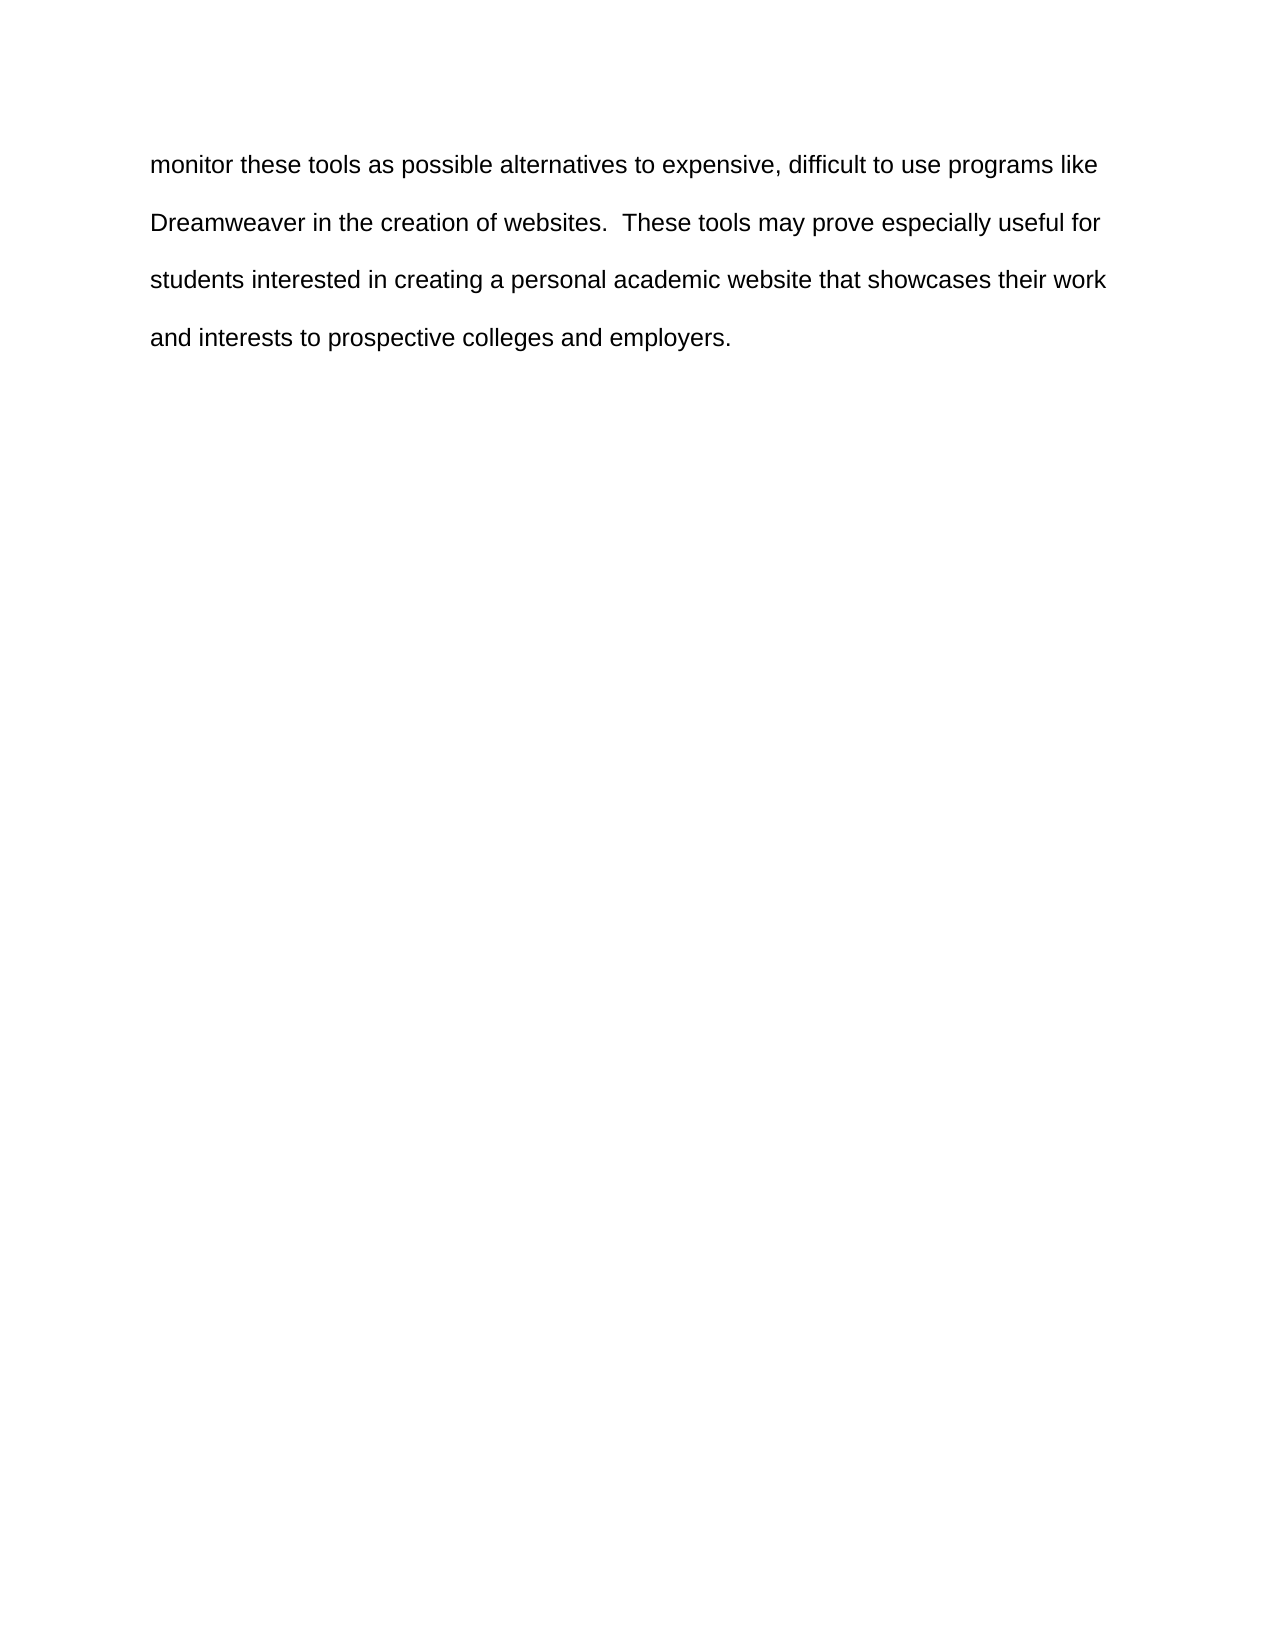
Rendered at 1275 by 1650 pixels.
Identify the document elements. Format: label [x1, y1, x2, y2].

text [150, 150, 1125, 351]
